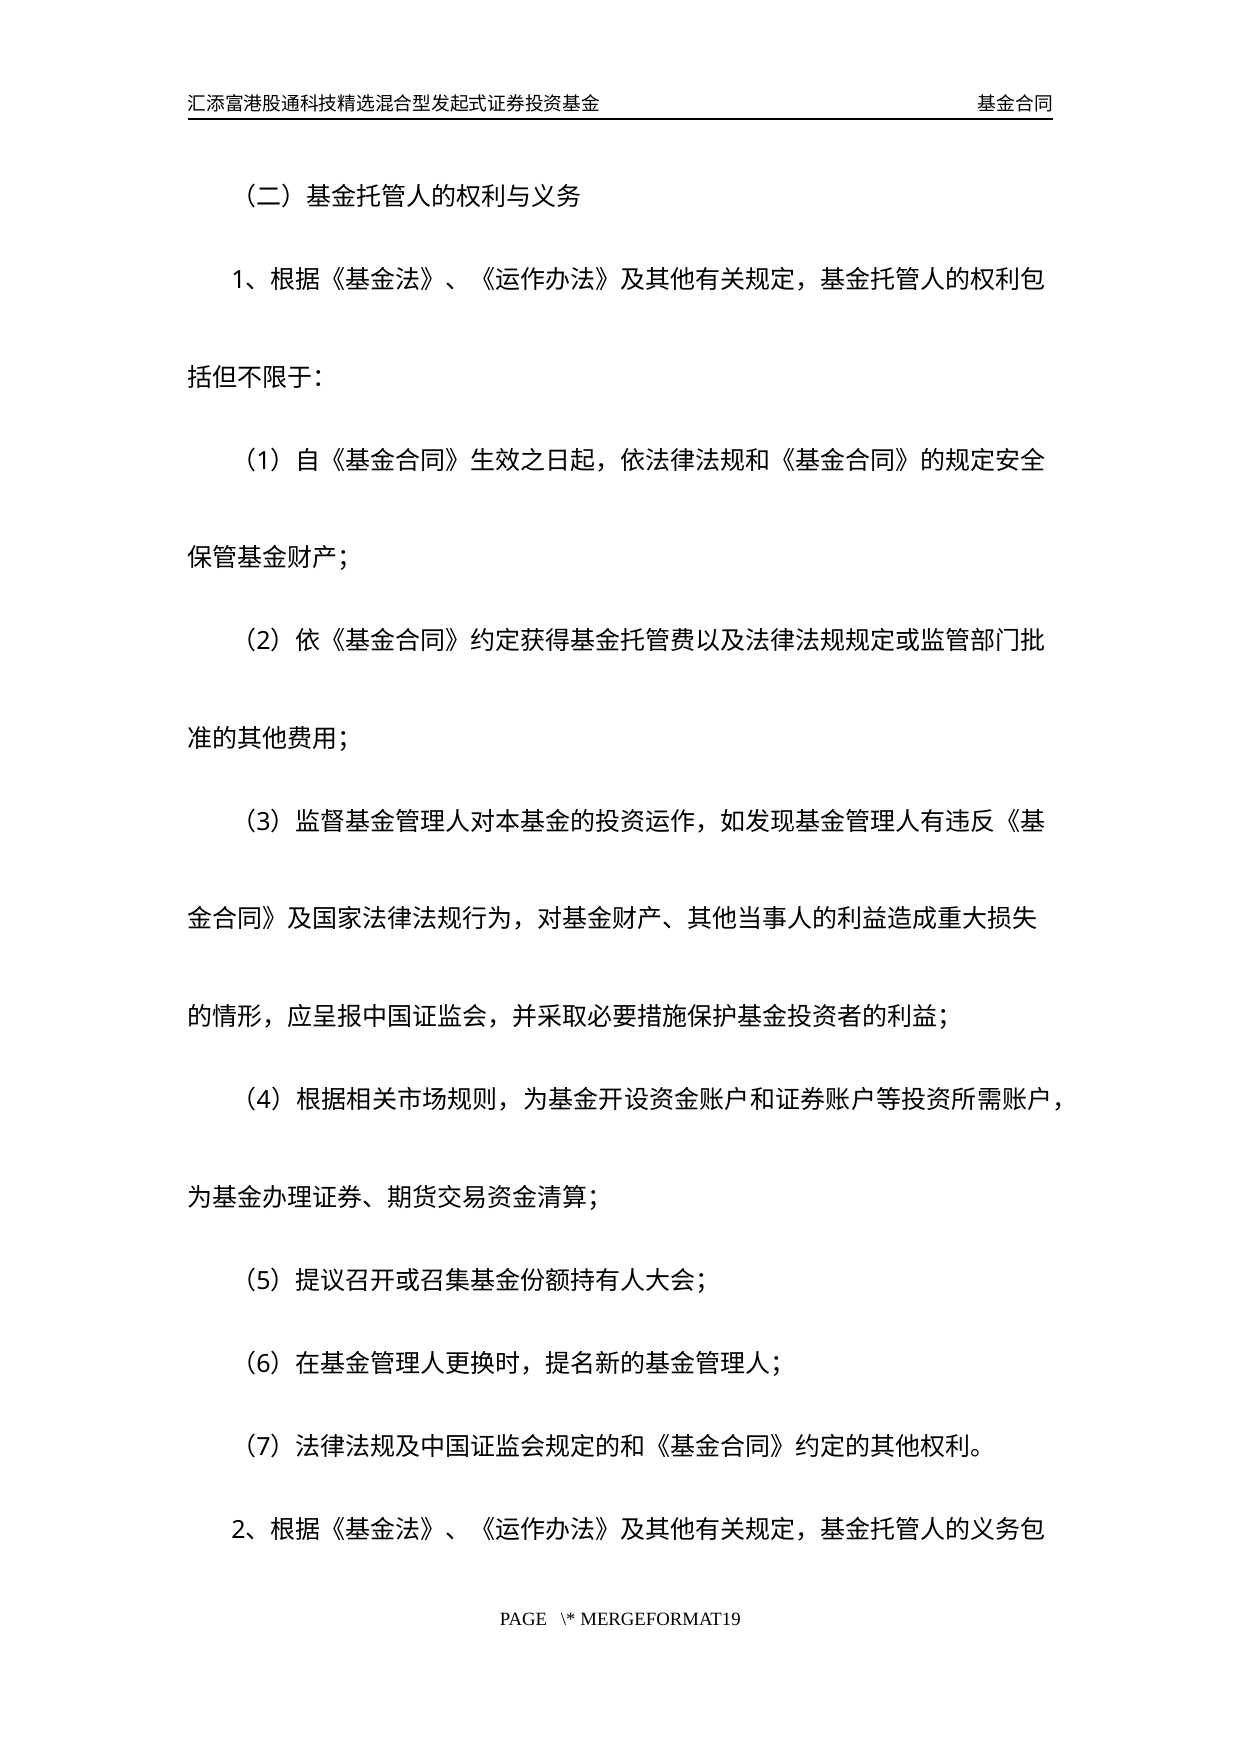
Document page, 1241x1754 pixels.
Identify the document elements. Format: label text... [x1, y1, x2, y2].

text （1）自《基金合同》生效之日起，依法律法规和《基金合同》的规定安全保管基金财产； [187, 426, 1053, 588]
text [187, 1495, 1053, 1560]
text （2）依《基金合同》约定获得基金托管费以及法律法规规定或监管部门批准的其他费用； [187, 606, 1053, 769]
text 1、根据《基金法》、《运作办法》及其他有关规定，基金托管人的权利包括但不限于： [187, 245, 1053, 408]
text （7）法律法规及中国证监会规定的和《基金合同》约定的其他权利。 [187, 1412, 1053, 1477]
text （6）在基金管理人更换时，提名新的基金管理人； [187, 1329, 1053, 1394]
text （5）提议召开或召集基金份额持有人大会； [187, 1246, 1053, 1311]
text （4）根据相关市场规则，为基金开设资金账户和证券账户等投资所需账户，为基金办理证券、期货交易资金清算； [187, 1065, 1053, 1228]
text （二）基金托管人的权利与义务 [187, 162, 1053, 227]
text （3）监督基金管理人对本基金的投资运作，如发现基金管理人有违反《基金合同》及国家法律法规行为，对基金财产、其他当事人的利益造成重大损失的情形，应呈报中国证监会，并采取必要措施保护基金投资者的利益； [187, 787, 1053, 1047]
